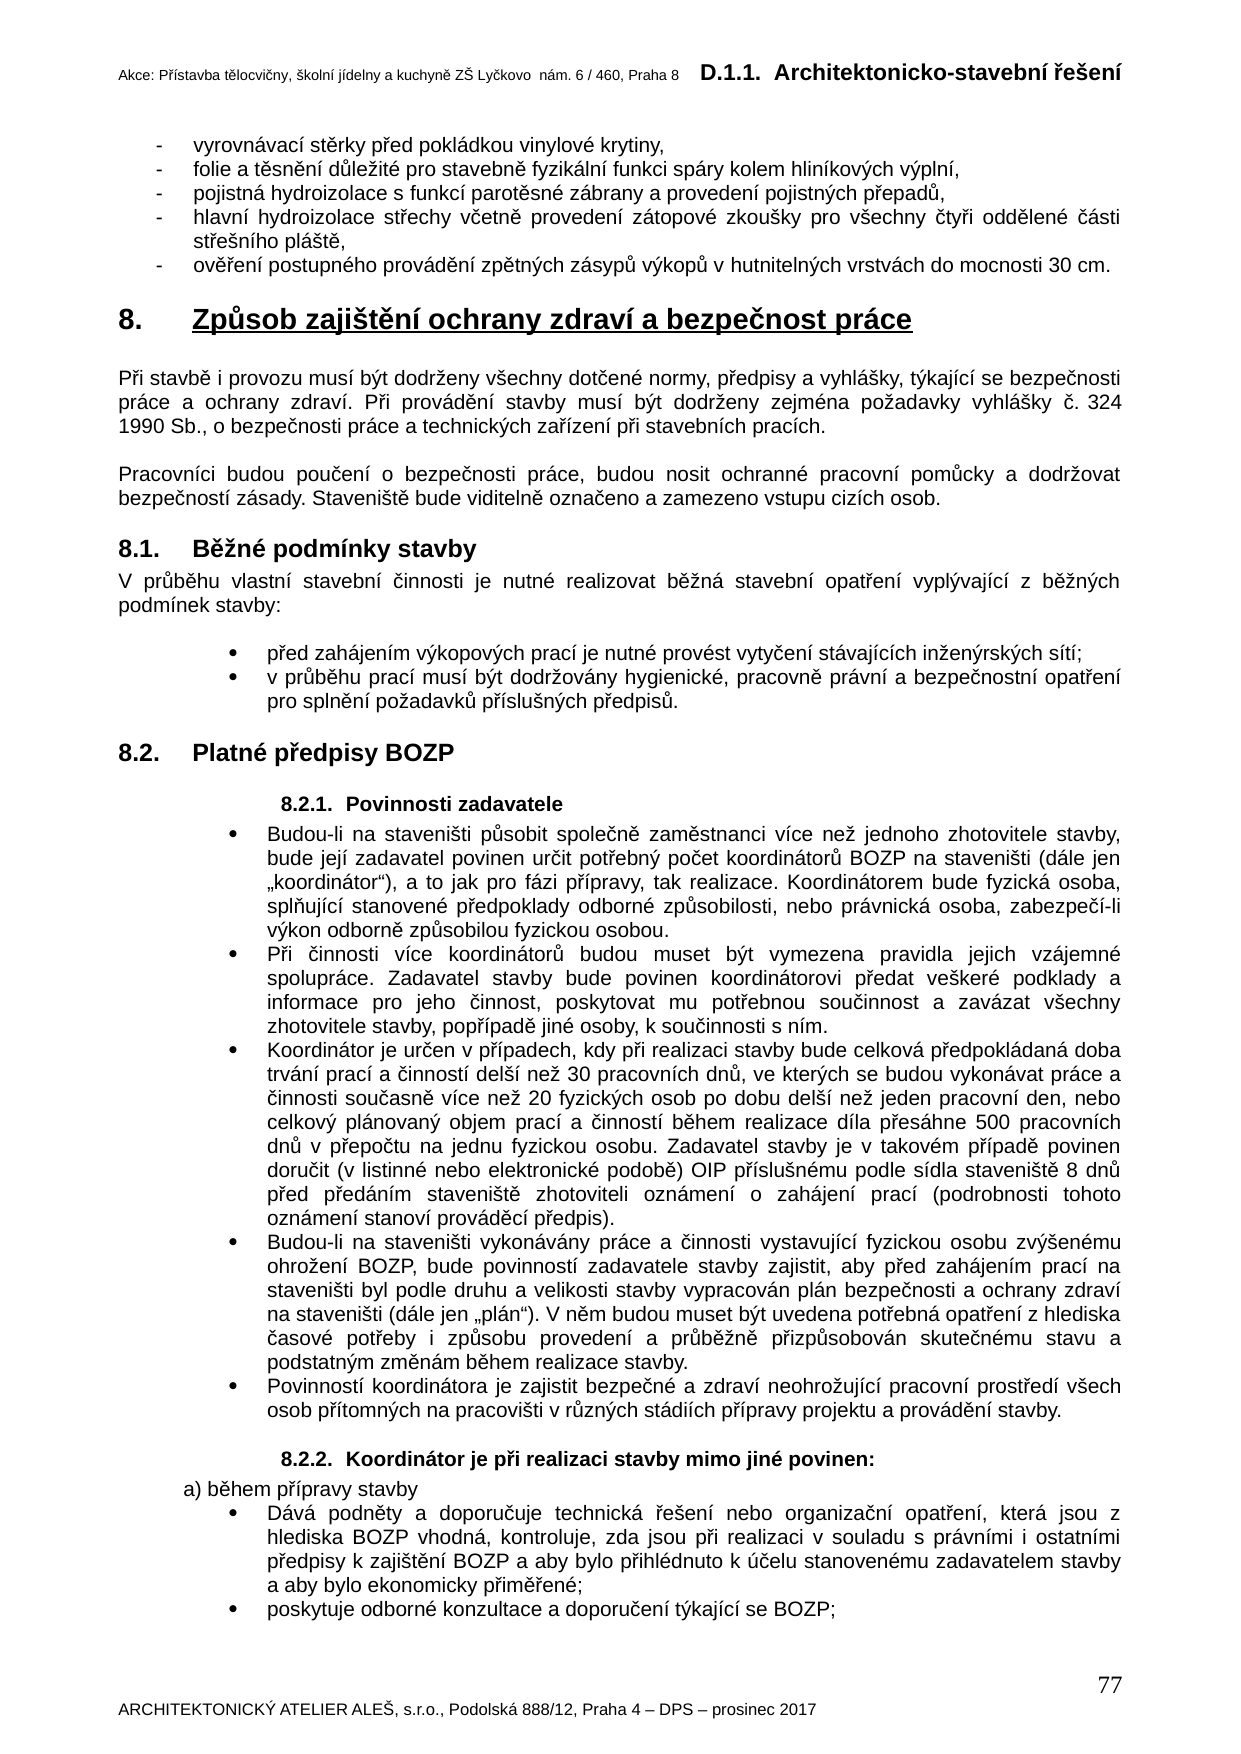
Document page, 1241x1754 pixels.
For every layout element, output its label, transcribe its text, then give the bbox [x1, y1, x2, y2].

list Budou-li na staveništi vykonávány práce a činnosti vystavující fyzickou osobu zvýšenému ohrožení BOZP, bude povinností zadavatele stavby zajistit, aby před zahájením prací na staveništi byl podle druhu a velikosti stavby vypracován plán bezpečnosti a ochrany zdraví na staveništi (dále jen „plán“). V něm budou muset být uvedena potřebná opatření z hlediska časové potřeby i způsobu provedení a průběžně přizpůsobován skutečnému stavu a podstatným změnám během realizace stavby. [229, 1230, 1122, 1374]
list Koordinátor je určen v případech, kdy při realizaci stavby bude celková předpokládaná doba trvání prací a činností delší než 30 pracovních dnů, ve kterých se budou vykonávat práce a činnosti současně více než 20 fyzických osob po dobu delší než jeden pracovní den, nebo celkový plánovaný objem prací a činností během realizace díla přesáhne 500 pracovních dnů v přepočtu na jednu fyzickou osobu. Zadavatel stavby je v takovém případě povinen doručit (v listinné nebo elektronické podobě) OIP příslušnému podle sídla staveniště 8 dnů před předáním staveniště zhotoviteli oznámení o zahájení prací (podrobnosti tohoto oznámení stanoví prováděcí předpis). [229, 1038, 1122, 1230]
text Způsob zajištění ochrany zdraví a bezpečnost práce [118, 302, 1122, 335]
list Povinností koordinátora je zajistit bezpečné a zdraví neohrožující pracovní prostředí všech osob přítomných na pracovišti v různých stádiích přípravy projektu a provádění stavby. [229, 1374, 1122, 1422]
list Dává podněty a doporučuje technická řešení nebo organizační opatření, která jsou z hlediska BOZP vhodná, kontroluje, zda jsou při realizaci v souladu s právními i ostatními předpisy k zajištění BOZP a aby bylo přihlédnuto k účelu stanovenému zadavatelem stavby a aby bylo ekonomicky přiměřené; [229, 1501, 1122, 1597]
list folie a těsnění důležité pro stavebně fyzikální funkci spáry kolem hliníkových výplní, [156, 157, 1122, 181]
text Platné předpisy BOZP [118, 738, 1122, 767]
text Při stavbě i provozu musí být dodrženy všechny dotčené normy, předpisy a vyhlášky, týkající se bezpečnosti práce a ochrany zdraví. Při provádění stavby musí být dodrženy zejména požadavky vyhlášky č. 324 1990 Sb., o bezpečnosti práce a technických zařízení při stavebních pracích. [118, 366, 1122, 437]
list hlavní hydroizolace střechy včetně provedení zátopové zkoušky pro všechny čtyři oddělené části střešního pláště, [156, 205, 1122, 253]
list poskytuje odborné konzultace a doporučení týkající se BOZP; [229, 1597, 1122, 1621]
list v průběhu prací musí být dodržovány hygienické, pracovně právní a bezpečnostní opatření pro splnění požadavků příslušných předpisů. [229, 665, 1122, 713]
text Pracovníci budou poučení o bezpečnosti práce, budou nosit ochranné pracovní pomůcky a dodržovat bezpečností zásady. Staveniště bude viditelně označeno a zamezeno vstupu cizích osob. [118, 461, 1122, 509]
list vyrovnávací stěrky před pokládkou vinylové krytiny, [156, 133, 1122, 157]
text a) během přípravy stavby [118, 1477, 1122, 1501]
text Koordinátor je při realizaci stavby mimo jiné povinen: [281, 1447, 1122, 1471]
list Budou-li na staveništi působit společně zaměstnanci více než jednoho zhotovitele stavby, bude její zadavatel povinen určit potřebný počet koordinátorů BOZP na staveništi (dále jen „koordinátor“), a to jak pro fázi přípravy, tak realizace. Koordinátorem bude fyzická osoba, splňující stanovené předpoklady odborné způsobilosti, nebo právnická osoba, zabezpečí-li výkon odborně způsobilou fyzickou osobou. [229, 822, 1122, 942]
text V průběhu vlastní stavební činnosti je nutné realizovat běžná stavební opatření vyplývající z běžných podmínek stavby: [118, 569, 1122, 617]
text Povinnosti zadavatele [281, 792, 1122, 816]
list ověření postupného provádění zpětných zásypů výkopů v hutnitelných vrstvách do mocnosti 30 cm. [156, 253, 1122, 277]
list pojistná hydroizolace s funkcí parotěsné zábrany a provedení pojistných přepadů, [156, 181, 1122, 205]
text Běžné podmínky stavby [118, 534, 1122, 563]
list před zahájením výkopových prací je nutné provést vytyčení stávajících inženýrských sítí; [229, 641, 1122, 665]
list Při činnosti více koordinátorů budou muset být vymezena pravidla jejich vzájemné spolupráce. Zadavatel stavby bude povinen koordinátorovi předat veškeré podklady a informace pro jeho činnost, poskytovat mu potřebnou součinnost a zavázat všechny zhotovitele stavby, popřípadě jiné osoby, k součinnosti s ním. [229, 942, 1122, 1038]
